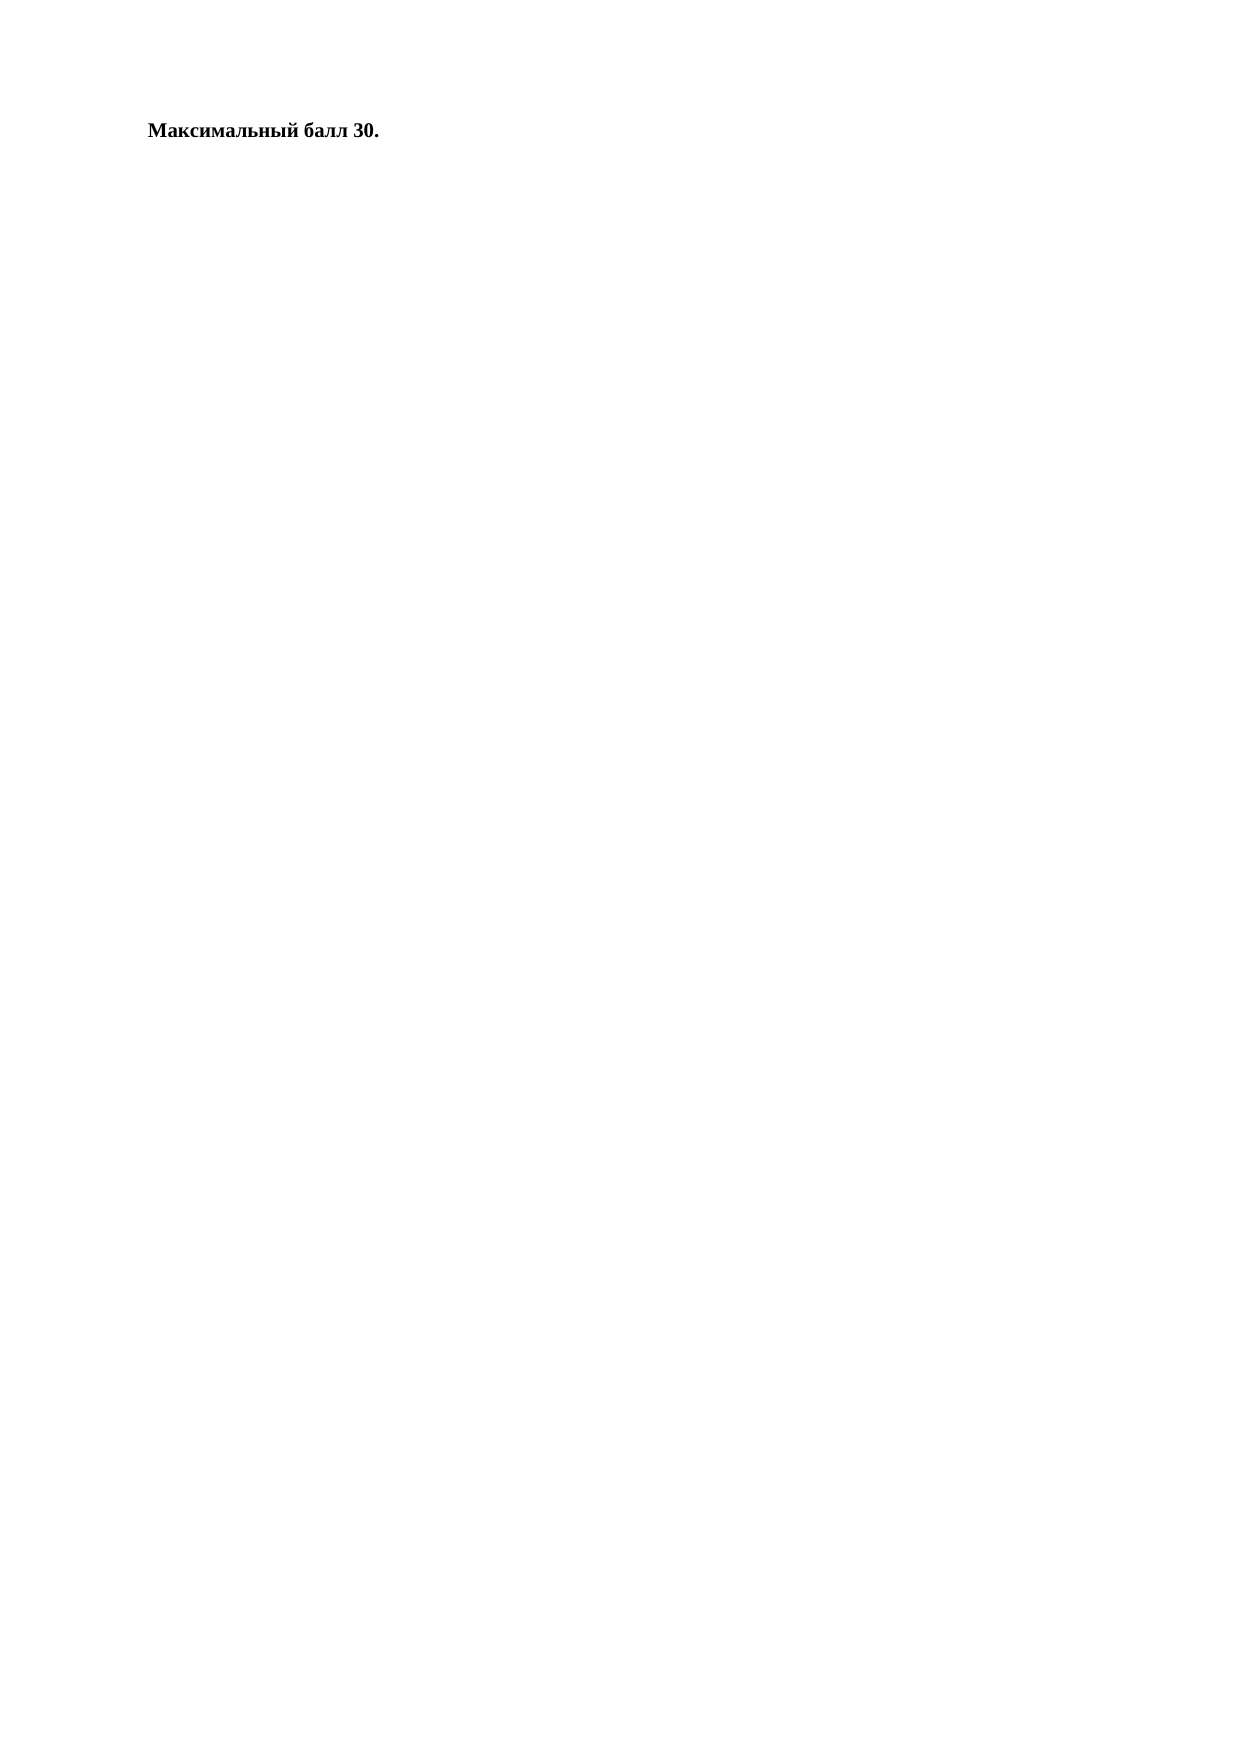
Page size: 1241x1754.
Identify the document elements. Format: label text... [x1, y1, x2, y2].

text Максимальный балл 30. [89, 118, 1211, 142]
